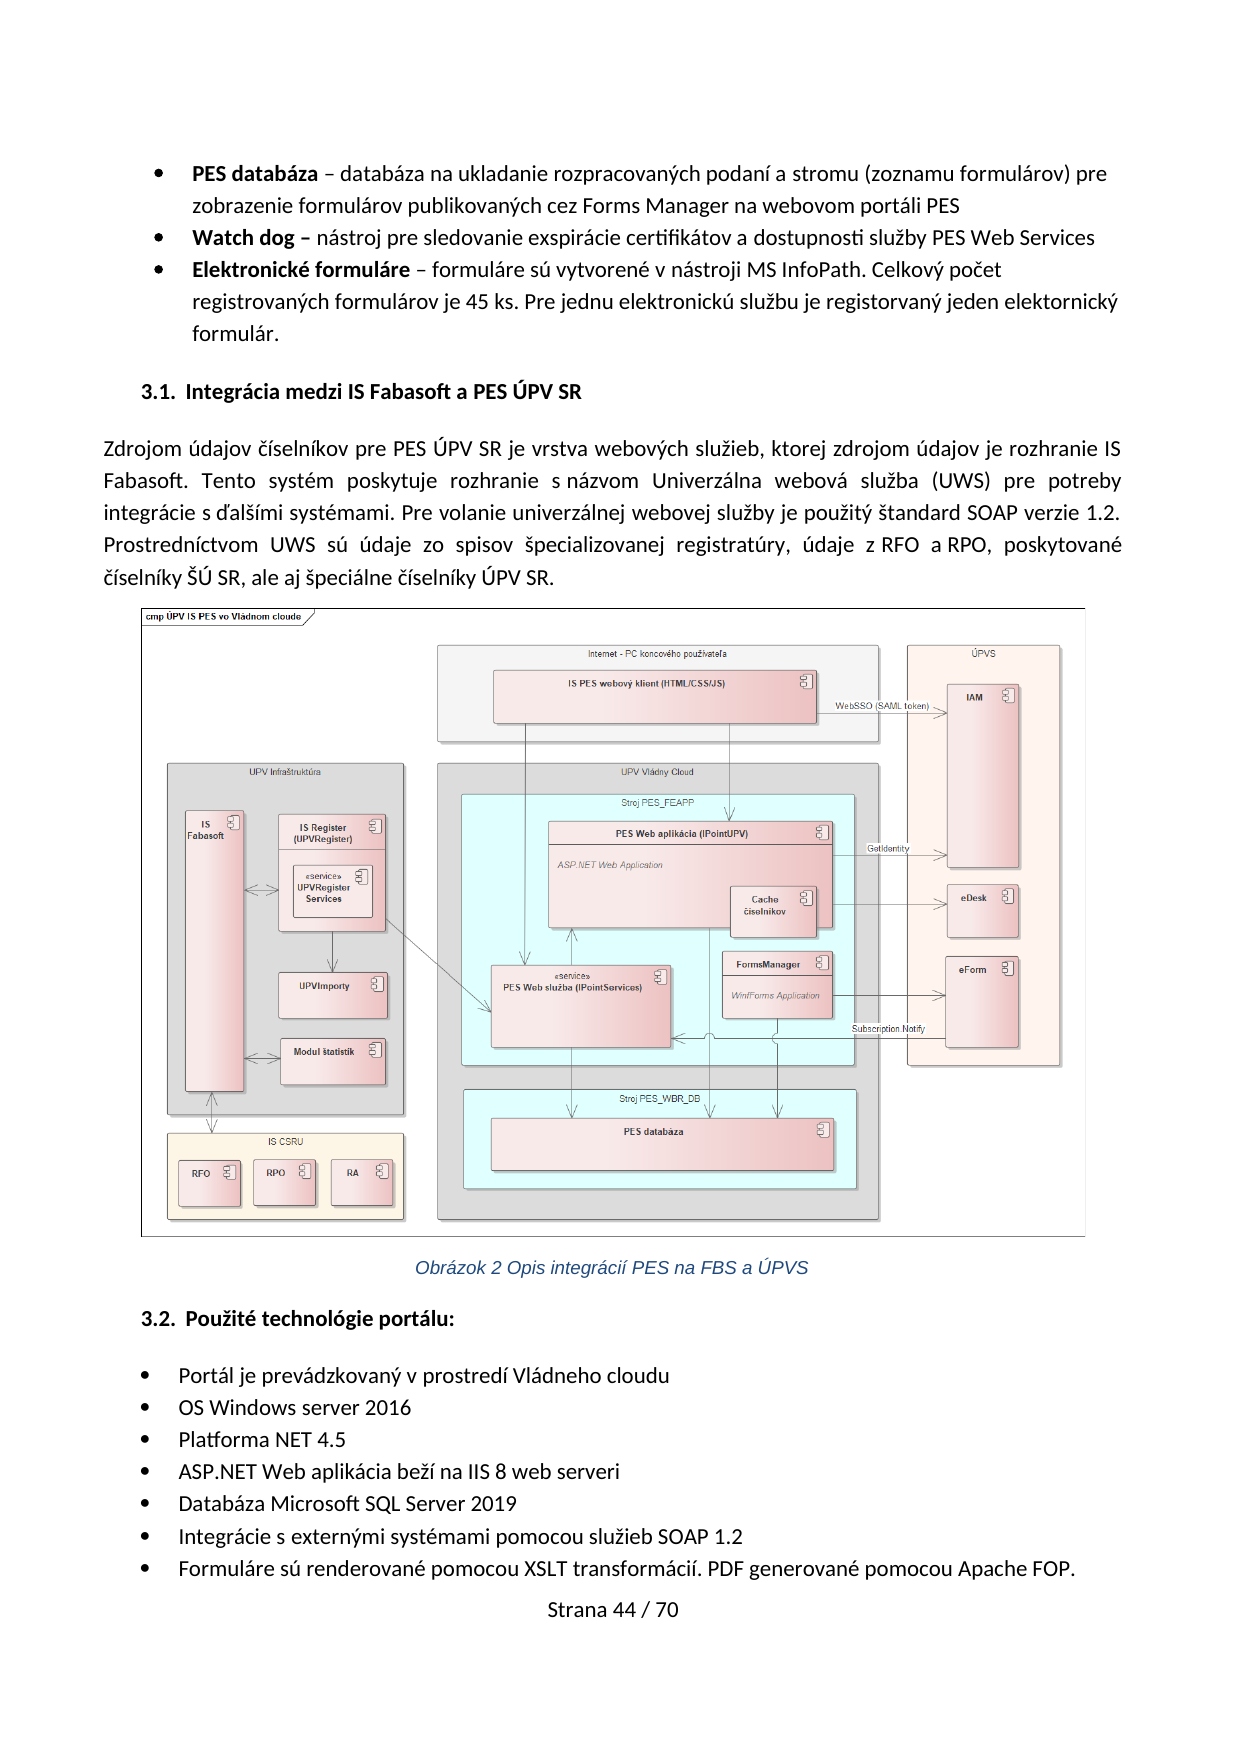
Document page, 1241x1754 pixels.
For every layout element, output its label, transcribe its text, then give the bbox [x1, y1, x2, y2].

list ASP.NET Web aplikácia beží na IIS 8 web serveri [141, 1457, 1122, 1485]
list Integrácie s externými systémami pomocou služieb SOAP 1.2 [141, 1522, 1122, 1550]
list Formuláre sú renderované pomocou XSLT transformácií. PDF generované pomocou Apache FOP. [141, 1554, 1122, 1582]
picture [140, 607, 1086, 1237]
subtitle Integrácia medzi IS Fabasoft a PES ÚPV SR [141, 377, 1122, 405]
list Watch dog – nástroj pre sledovanie exspirácie certifikátov a dostupnosti služby PES Web Services [154, 223, 1122, 251]
list OS Windows server 2016 [141, 1393, 1122, 1421]
list Platforma NET 4.5 [141, 1425, 1122, 1453]
text Zdrojom údajov číselníkov pre PES ÚPV SR je vrstva webových služieb, ktorej zdrojom údajov je rozhranie IS Fabasoft. Tento systém poskytuje rozhranie s názvom Univerzálna webová služba (UWS) pre potreby integrácie s ďalšími systémami. Pre volanie univerzálnej webovej služby je použitý štandard SOAP verzie 1.2. Prostredníctvom UWS sú údaje zo spisov špecializovanej registratúry, údaje z RFO a RPO, poskytované číselníky ŠÚ SR, ale aj špeciálne číselníky ÚPV SR. [103, 434, 1122, 591]
list Portál je prevádzkovaný v prostredí Vládneho cloudu [141, 1361, 1122, 1389]
list Databáza Microsoft SQL Server 2019 [141, 1489, 1122, 1518]
list PES databáza – databáza na ukladanie rozpracovaných podaní a stromu (zoznamu formulárov) pre zobrazenie formulárov publikovaných cez Forms Manager na webovom portáli PES [154, 159, 1122, 219]
subtitle Použité technológie portálu: [141, 1304, 1122, 1332]
list Elektronické formuláre – formuláre sú vytvorené v nástroji MS InfoPath. Celkový počet registrovaných formulárov je 45 ks. Pre jednu elektronickú službu je registorvaný jeden elektornický formulár. [154, 255, 1122, 348]
text Obrázok 2 Opis integrácií PES na FBS a ÚPVS [103, 1257, 1122, 1279]
